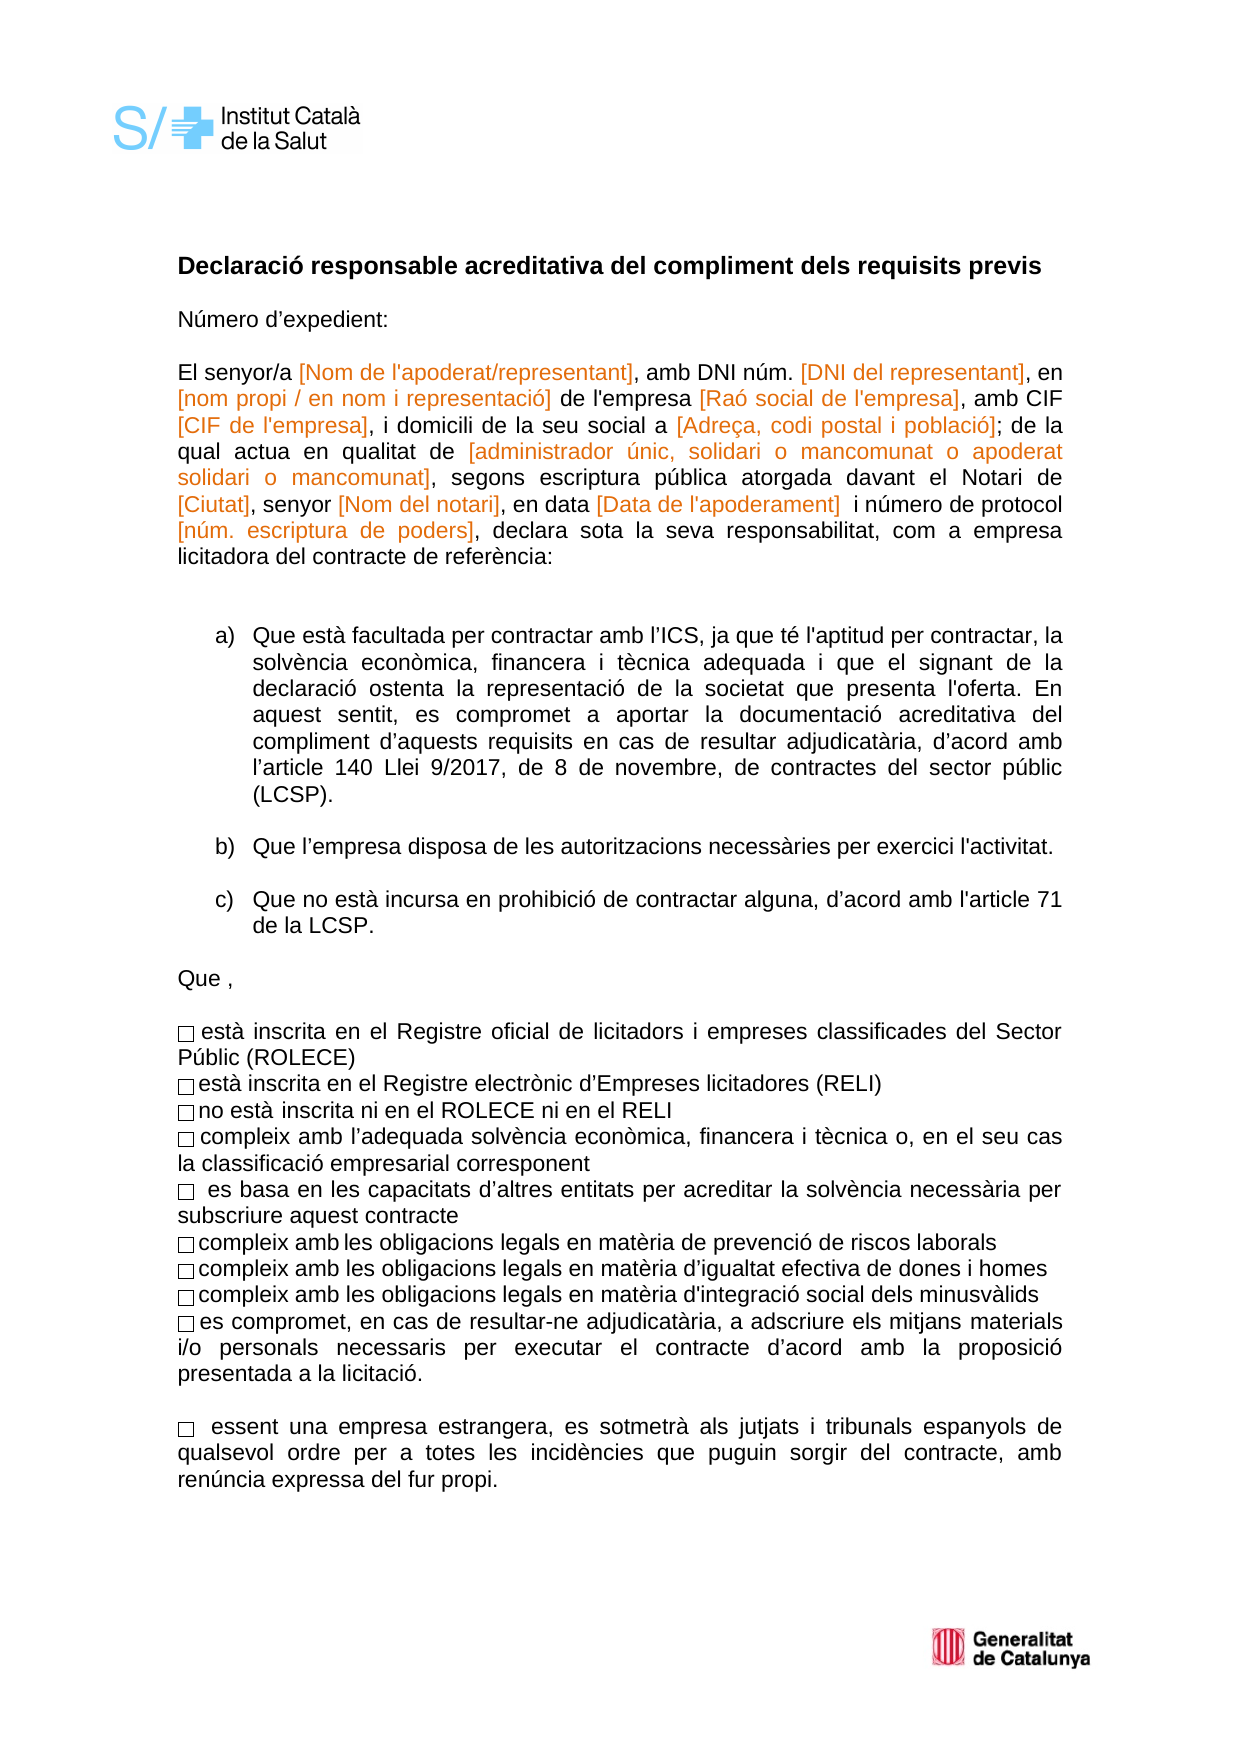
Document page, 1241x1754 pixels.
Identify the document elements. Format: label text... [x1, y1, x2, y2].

text compleix amb les obligacions legals en matèria de prevenció de riscos laborals [177, 1228, 1063, 1255]
text està inscrita en el Registre oficial de licitadors i empreses classificades del Sector Públic (ROLECE) [177, 1018, 1063, 1070]
text essent una empresa estrangera, es sotmetrà als jutjats i tribunals espanyols de qualsevol ordre per a totes les incidències que puguin sorgir del contracte, amb renúncia expressa del fur propi. [177, 1413, 1063, 1492]
text El senyor/a [Nom de l'apoderat/representant], amb DNI núm. [DNI del representant], en [nom propi / en nom i representació] de l'empresa [Raó social de l'empresa], amb CIF [CIF de l'empresa], i domicili de la seu social a [Adreça, codi postal i població]; de la qual actua en qualitat de [administrador únic, solidari o mancomunat o apoderat solidari o mancomunat], segons escriptura pública atorgada davant el Notari de [Ciutat], senyor [Nom del notari], en data [Data de l'apoderament] i número de protocol [núm. escriptura de poders], declara sota la seva responsabilitat, com a empresa licitadora del contracte de referència: [177, 359, 1063, 570]
picture [893, 1621, 1129, 1674]
text compleix amb les obligacions legals en matèria d'integració social dels minusvàlids [177, 1281, 1063, 1308]
text es compromet, en cas de resultar-ne adjudicatària, a adscriure els mitjans materials i/o personals necessaris per executar el contracte d’acord amb la proposició presentada a la licitació. [177, 1308, 1063, 1387]
list Que no està incursa en prohibició de contractar alguna, d’acord amb l'article 71 de la LCSP. [215, 886, 1063, 939]
text es basa en les capacitats d’altres entitats per acreditar la solvència necessària per subscriure aquest contracte [177, 1176, 1063, 1228]
list Que l’empresa disposa de les autoritzacions necessàries per exercici l'activitat. [215, 833, 1063, 859]
picture [112, 103, 363, 154]
text compleix amb l’adequada solvència econòmica, financera i tècnica o, en el seu cas la classificació empresarial corresponent [177, 1123, 1063, 1176]
text no està inscrita ni en el ROLECE ni en el RELI [177, 1097, 1063, 1123]
text compleix amb les obligacions legals en matèria d’igualtat efectiva de dones i homes [177, 1255, 1063, 1281]
text Número d’expedient: [177, 306, 1063, 332]
text està inscrita en el Registre electrònic d’Empreses licitadores (RELI) [177, 1070, 1063, 1097]
text Declaració responsable acreditativa del compliment dels requisits previs [177, 251, 1063, 280]
text Que , [177, 965, 1063, 991]
list Que està facultada per contractar amb l’ICS, ja que té l'aptitud per contractar, la solvència econòmica, financera i tècnica adequada i que el signant de la declaració ostenta la representació de la societat que presenta l'oferta. En aquest sentit, es compromet a aportar la documentació acreditativa del compliment d’aquests requisits en cas de resultar adjudicatària, d’acord amb l’article 140 Llei 9/2017, de 8 de novembre, de contractes del sector públic (LCSP). [215, 622, 1063, 807]
